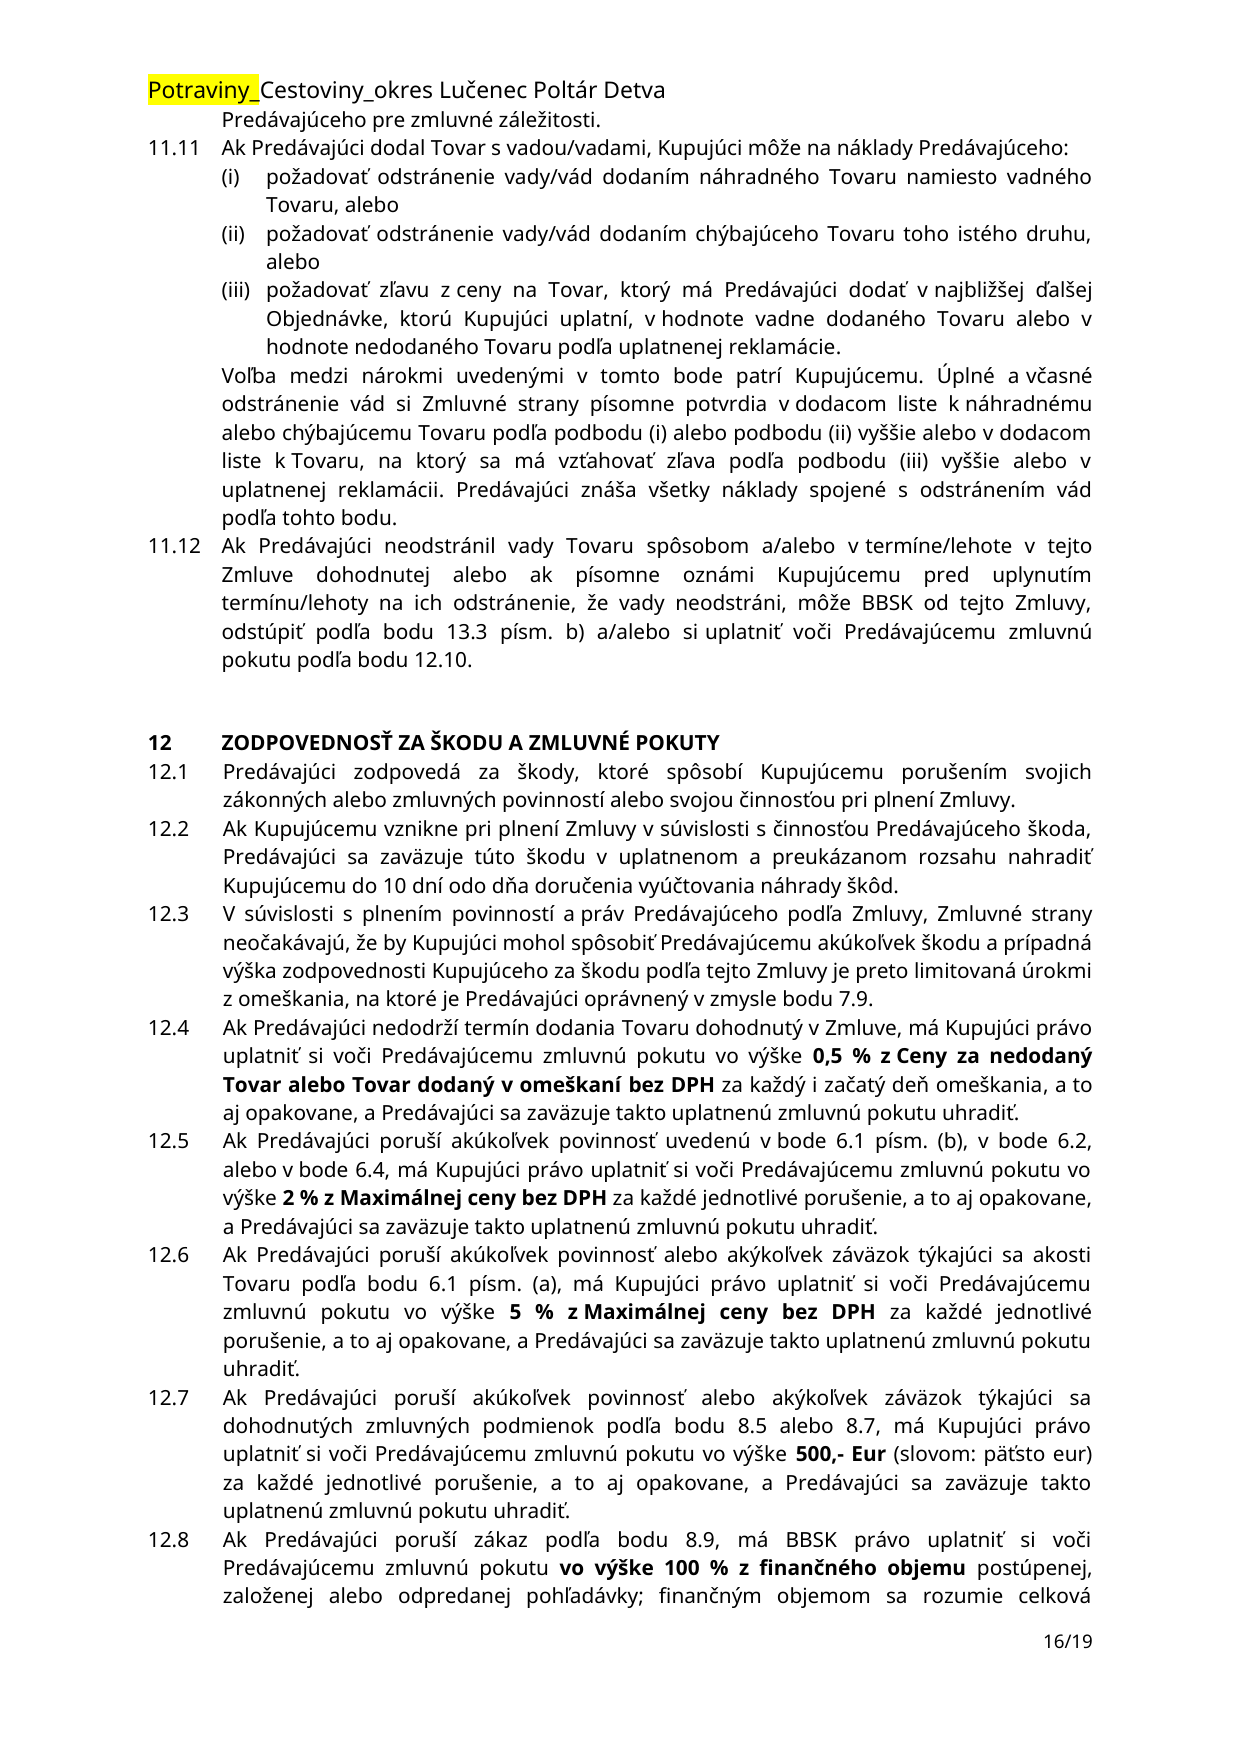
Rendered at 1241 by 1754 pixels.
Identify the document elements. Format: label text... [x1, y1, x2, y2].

list Ak Predávajúci poruší akúkoľvek povinnosť alebo akýkoľvek záväzok týkajúci sa dohodnutých zmluvných podmienok podľa bodu 8.5 alebo 8.7, má Kupujúci právo uplatniť si voči Predávajúcemu zmluvnú pokutu vo výške 500,- Eur (slovom: päťsto eur) za každé jednotlivé porušenie, a to aj opakovane, a Predávajúci sa zaväzuje takto uplatnenú zmluvnú pokutu uhradiť. [148, 1383, 1093, 1525]
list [148, 1525, 1093, 1610]
text 11.12 Ak Predávajúci neodstránil vady Tovaru spôsobom a/alebo v termíne/lehote v tejto Zmluve dohodnutej alebo ak písomne oznámi Kupujúcemu pred uplynutím termínu/lehoty na ich odstránenie, že vady neodstráni, môže BBSK od tejto Zmluvy, odstúpiť podľa bodu 13.3 písm. b) a/alebo si uplatniť voči Predávajúcemu zmluvnú pokutu podľa bodu 12.10. [148, 532, 1093, 674]
list Ak Predávajúci poruší akúkoľvek povinnosť alebo akýkoľvek záväzok týkajúci sa akosti Tovaru podľa bodu 6.1 písm. (a), má Kupujúci právo uplatniť si voči Predávajúcemu zmluvnú pokutu vo výške 5 % z Maximálnej ceny bez DPH za každé jednotlivé porušenie, a to aj opakovane, a Predávajúci sa zaväzuje takto uplatnenú zmluvnú pokutu uhradiť. [148, 1240, 1093, 1383]
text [148, 105, 1093, 133]
list Ak Kupujúcemu vznikne pri plnení Zmluvy v súvislosti s činnosťou Predávajúceho škoda, Predávajúci sa zaväzuje túto škodu v uplatnenom a preukázanom rozsahu nahradiť Kupujúcemu do 10 dní odo dňa doručenia vyúčtovania náhrady škôd. [148, 814, 1093, 899]
list požadovať odstránenie vady/vád dodaním náhradného Tovaru namiesto vadného Tovaru, alebo [221, 162, 1093, 219]
list Ak Predávajúci poruší akúkoľvek povinnosť uvedenú v bode 6.1 písm. (b), v bode 6.2, alebo v bode 6.4, má Kupujúci právo uplatniť si voči Predávajúcemu zmluvnú pokutu vo výške 2 % z Maximálnej ceny bez DPH za každé jednotlivé porušenie, a to aj opakovane, a Predávajúci sa zaväzuje takto uplatnenú zmluvnú pokutu uhradiť. [148, 1127, 1093, 1240]
list ZODPOVEDNOSŤ ZA ŠKODU A ZMLUVNÉ POKUTY [148, 728, 1093, 757]
text Voľba medzi nárokmi uvedenými v tomto bode patrí Kupujúcemu. Úplné a včasné odstránenie vád si Zmluvné strany písomne potvrdia v dodacom liste k náhradnému alebo chýbajúcemu Tovaru podľa podbodu (i) alebo podbodu (ii) vyššie alebo v dodacom liste k Tovaru, na ktorý sa má vzťahovať zľava podľa podbodu (iii) vyššie alebo v uplatnenej reklamácii. Predávajúci znáša všetky náklady spojené s odstránením vád podľa tohto bodu. [221, 361, 1093, 532]
text 11.11 Ak Predávajúci dodal Tovar s vadou/vadami, Kupujúci môže na náklady Predávajúceho: [148, 133, 1093, 162]
list požadovať zľavu z ceny na Tovar, ktorý má Predávajúci dodať v najbližšej ďalšej Objednávke, ktorú Kupujúci uplatní, v hodnote vadne dodaného Tovaru alebo v hodnote nedodaného Tovaru podľa uplatnenej reklamácie. [221, 276, 1093, 361]
list Ak Predávajúci nedodrží termín dodania Tovaru dohodnutý v Zmluve, má Kupujúci právo uplatniť si voči Predávajúcemu zmluvnú pokutu vo výške 0,5 % z Ceny za nedodaný Tovar alebo Tovar dodaný v omeškaní bez DPH za každý i začatý deň omeškania, a to aj opakovane, a Predávajúci sa zaväzuje takto uplatnenú zmluvnú pokutu uhradiť. [148, 1013, 1093, 1127]
list V súvislosti s plnením povinností a práv Predávajúceho podľa Zmluvy, Zmluvné strany neočakávajú, že by Kupujúci mohol spôsobiť Predávajúcemu akúkoľvek škodu a prípadná výška zodpovednosti Kupujúceho za škodu podľa tejto Zmluvy je preto limitovaná úrokmi z omeškania, na ktoré je Predávajúci oprávnený v zmysle bodu 7.9. [148, 899, 1093, 1013]
list požadovať odstránenie vady/vád dodaním chýbajúceho Tovaru toho istého druhu, alebo [221, 219, 1093, 276]
list Predávajúci zodpovedá za škody, ktoré spôsobí Kupujúcemu porušením svojich zákonných alebo zmluvných povinností alebo svojou činnosťou pri plnení Zmluvy. [148, 757, 1093, 814]
